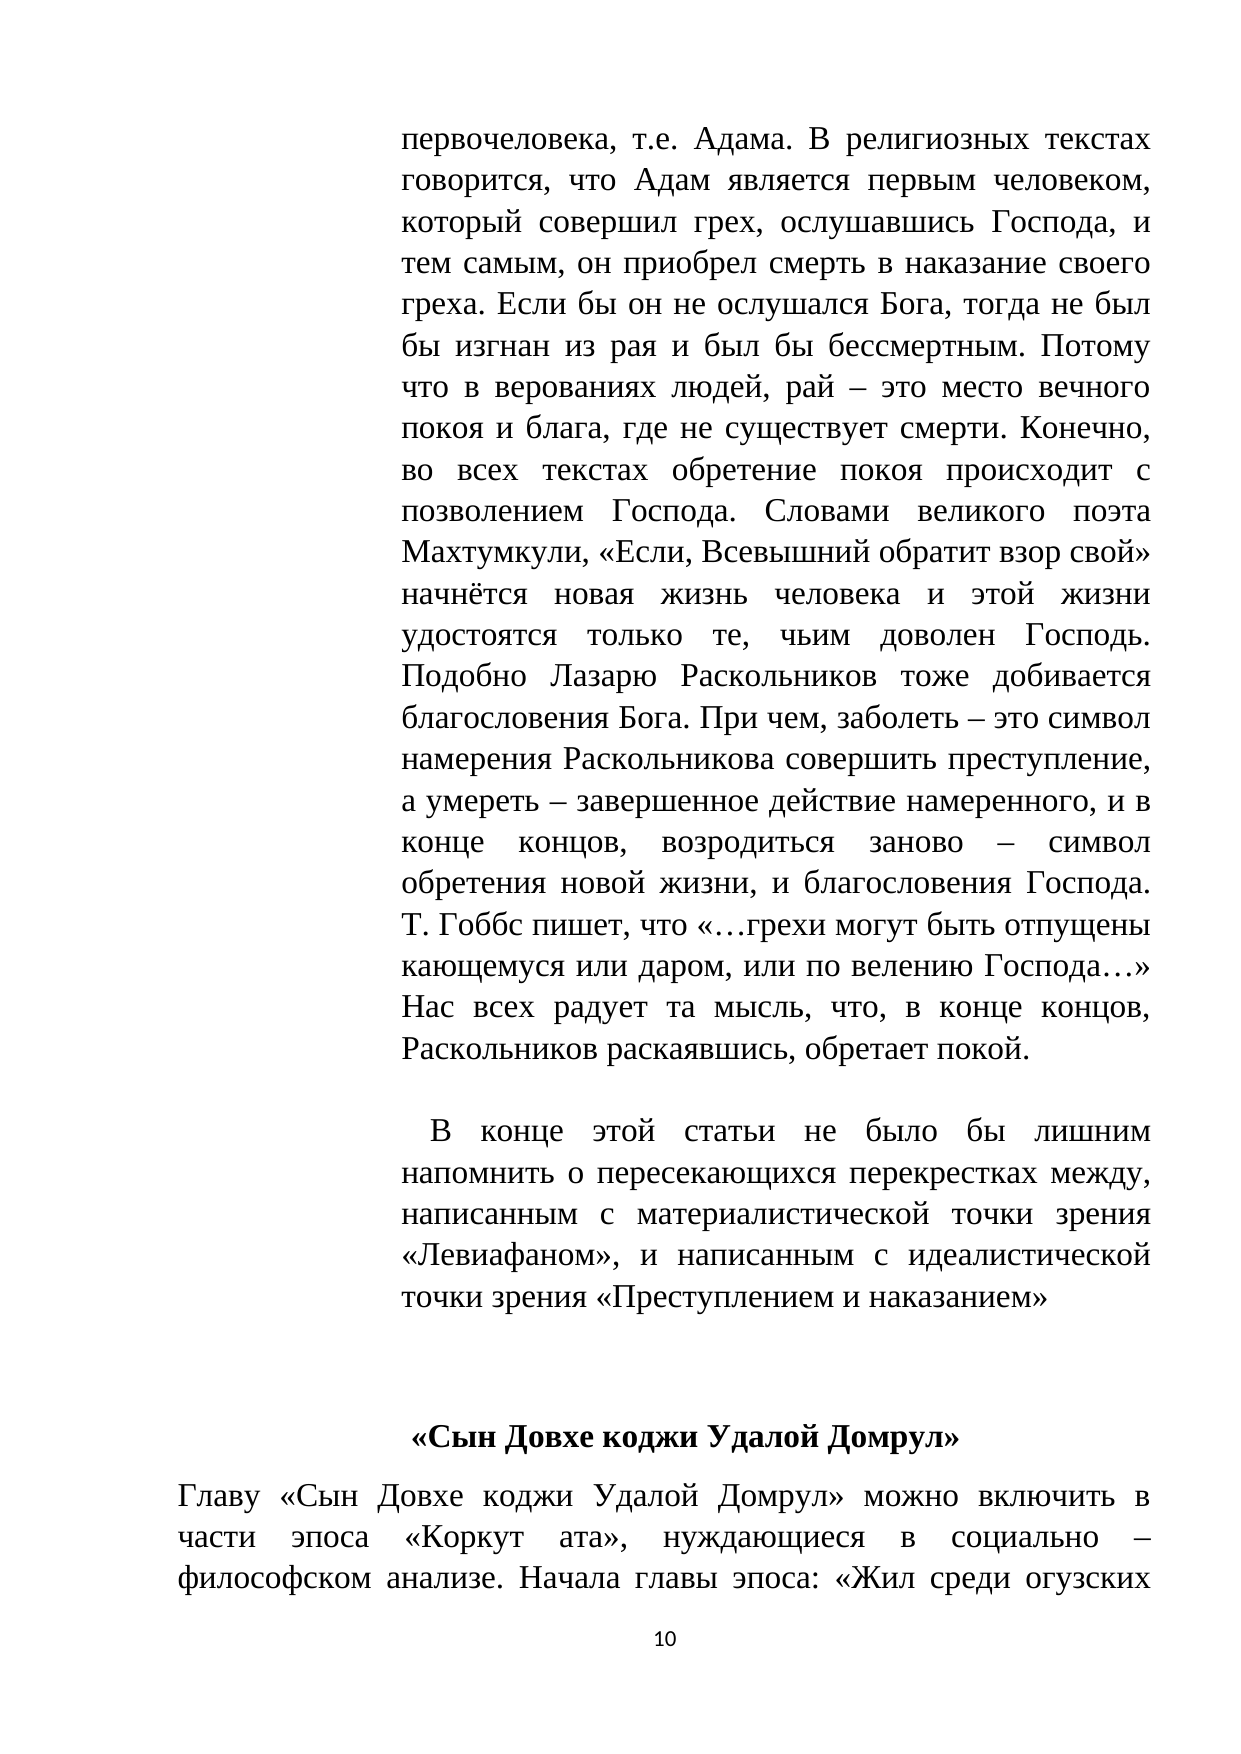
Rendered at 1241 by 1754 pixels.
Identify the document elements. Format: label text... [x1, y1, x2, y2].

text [177, 1475, 1152, 1596]
list В конце этой статьи не было бы лишним напомнить о пересекающихся перекрестках между, написанным с материалистической точки зрения «Левиафаном», и написанным с идеалистической точки зрения «Преступлением и наказанием» [401, 1111, 1152, 1314]
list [401, 118, 1152, 1066]
text «Сын Довхе коджи Удалой Домрул» [177, 1417, 1152, 1455]
